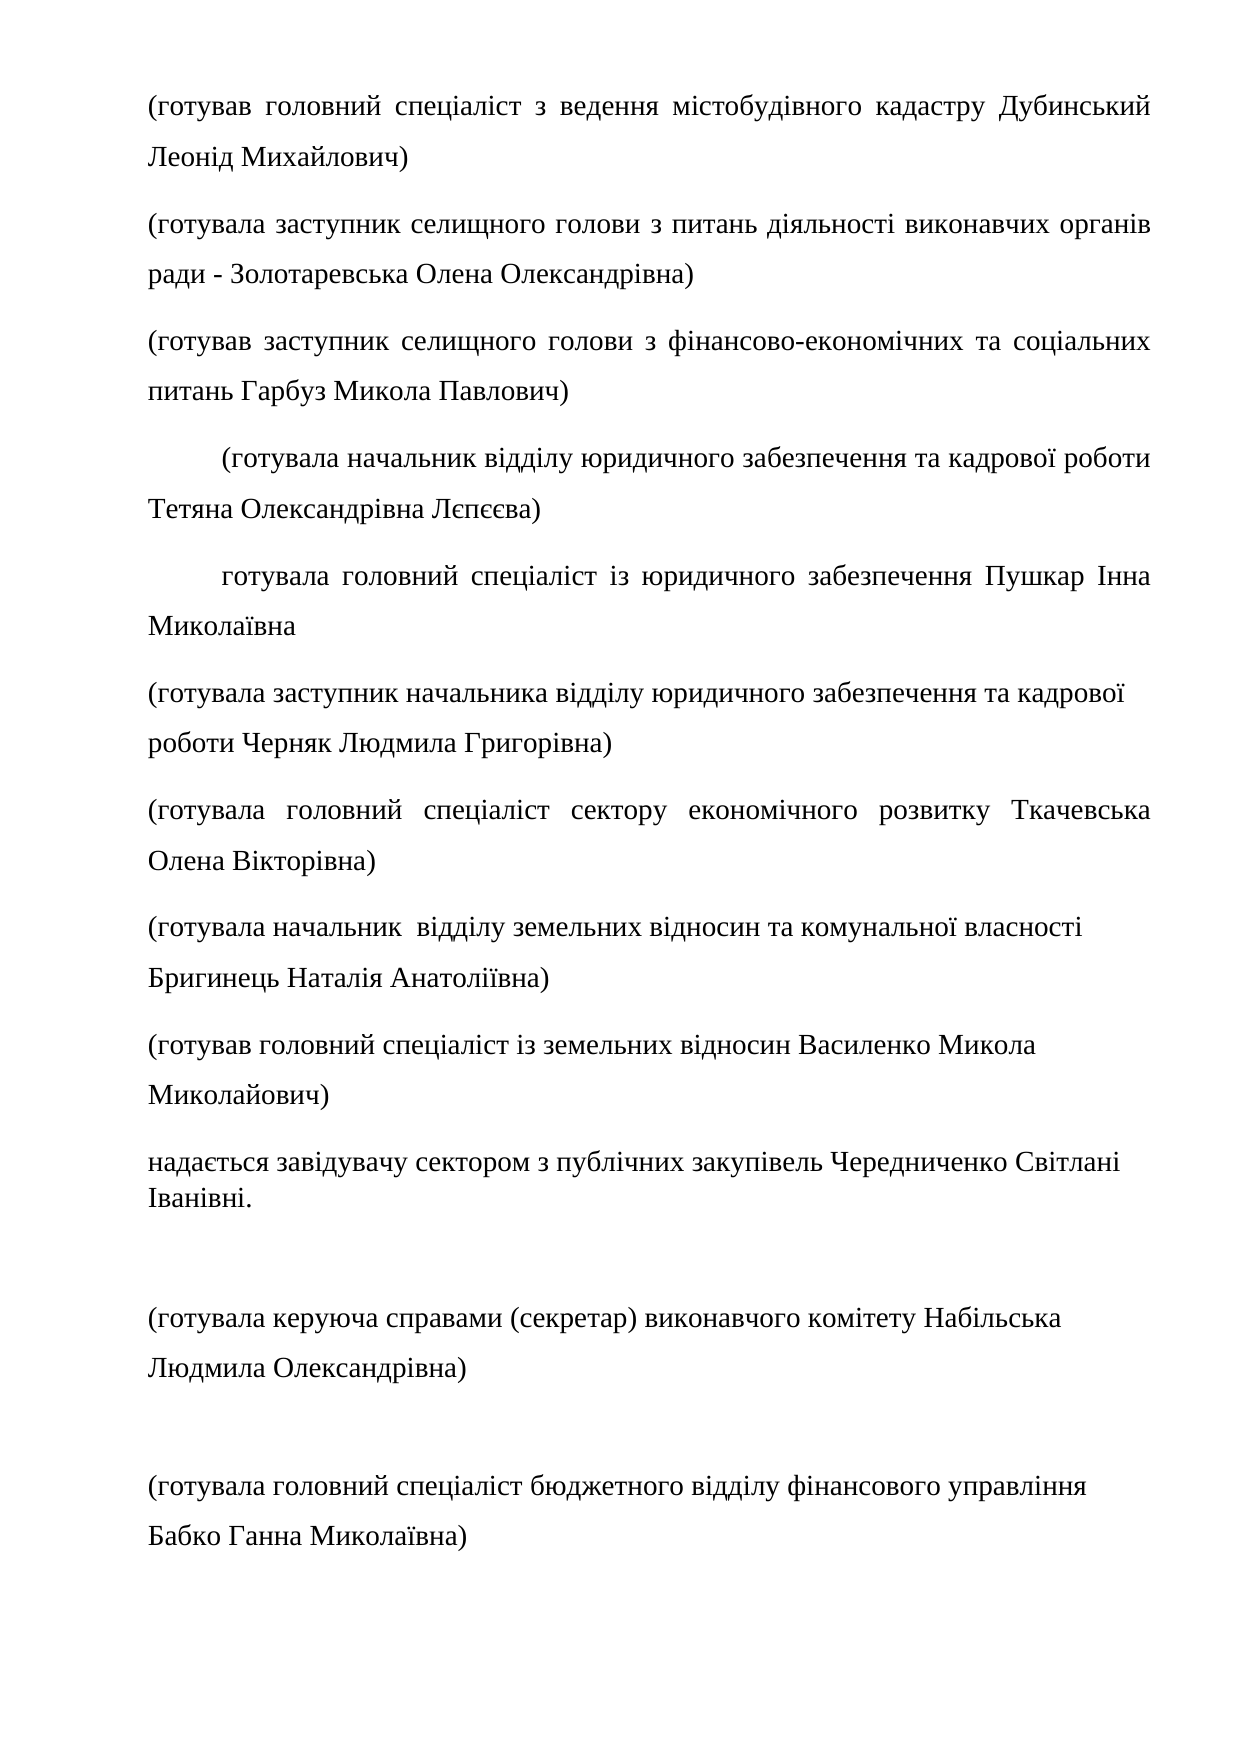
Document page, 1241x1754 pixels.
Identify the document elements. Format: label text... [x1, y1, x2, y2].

text (готувала заступник селищного голови з питань діяльності виконавчих органів ради - Золотаревська Олена Олександрівна) [148, 206, 1152, 290]
text (готувала головний спеціаліст сектору економічного розвитку Ткачевська Олена Вікторівна) [148, 792, 1152, 876]
text (готувала начальник відділу земельних відносин та комунальної власності Бригинець Наталія Анатоліївна) [148, 909, 1152, 993]
text (готував головний спеціаліст із земельних відносин Василенко Микола Миколайович) [148, 1027, 1152, 1111]
text надається завідувачу сектором з публічних закупівель Чередниченко Світлані Іванівні. [148, 1144, 1152, 1214]
text (готував заступник селищного голови з фінансово-економічних та соціальних питань Гарбуз Микола Павлович) [148, 323, 1152, 407]
text (готував головний спеціаліст з ведення містобудівного кадастру Дубинський Леонід Михайлович) [148, 88, 1152, 172]
text (готувала головний спеціаліст бюджетного відділу фінансового управління Бабко Ганна Миколаївна) [148, 1468, 1152, 1552]
text (готувала керуюча справами (секретар) виконавчого комітету Набільська Людмила Олександрівна) [148, 1300, 1152, 1384]
text готувала головний спеціаліст із юридичного забезпечення Пушкар Інна Миколаївна [148, 558, 1152, 642]
text (готувала заступник начальника відділу юридичного забезпечення та кадрової роботи Черняк Людмила Григорівна) [148, 675, 1152, 759]
text (готувала начальник відділу юридичного забезпечення та кадрової роботи Тетяна Олександрівна Лєпєєва) [148, 440, 1152, 524]
